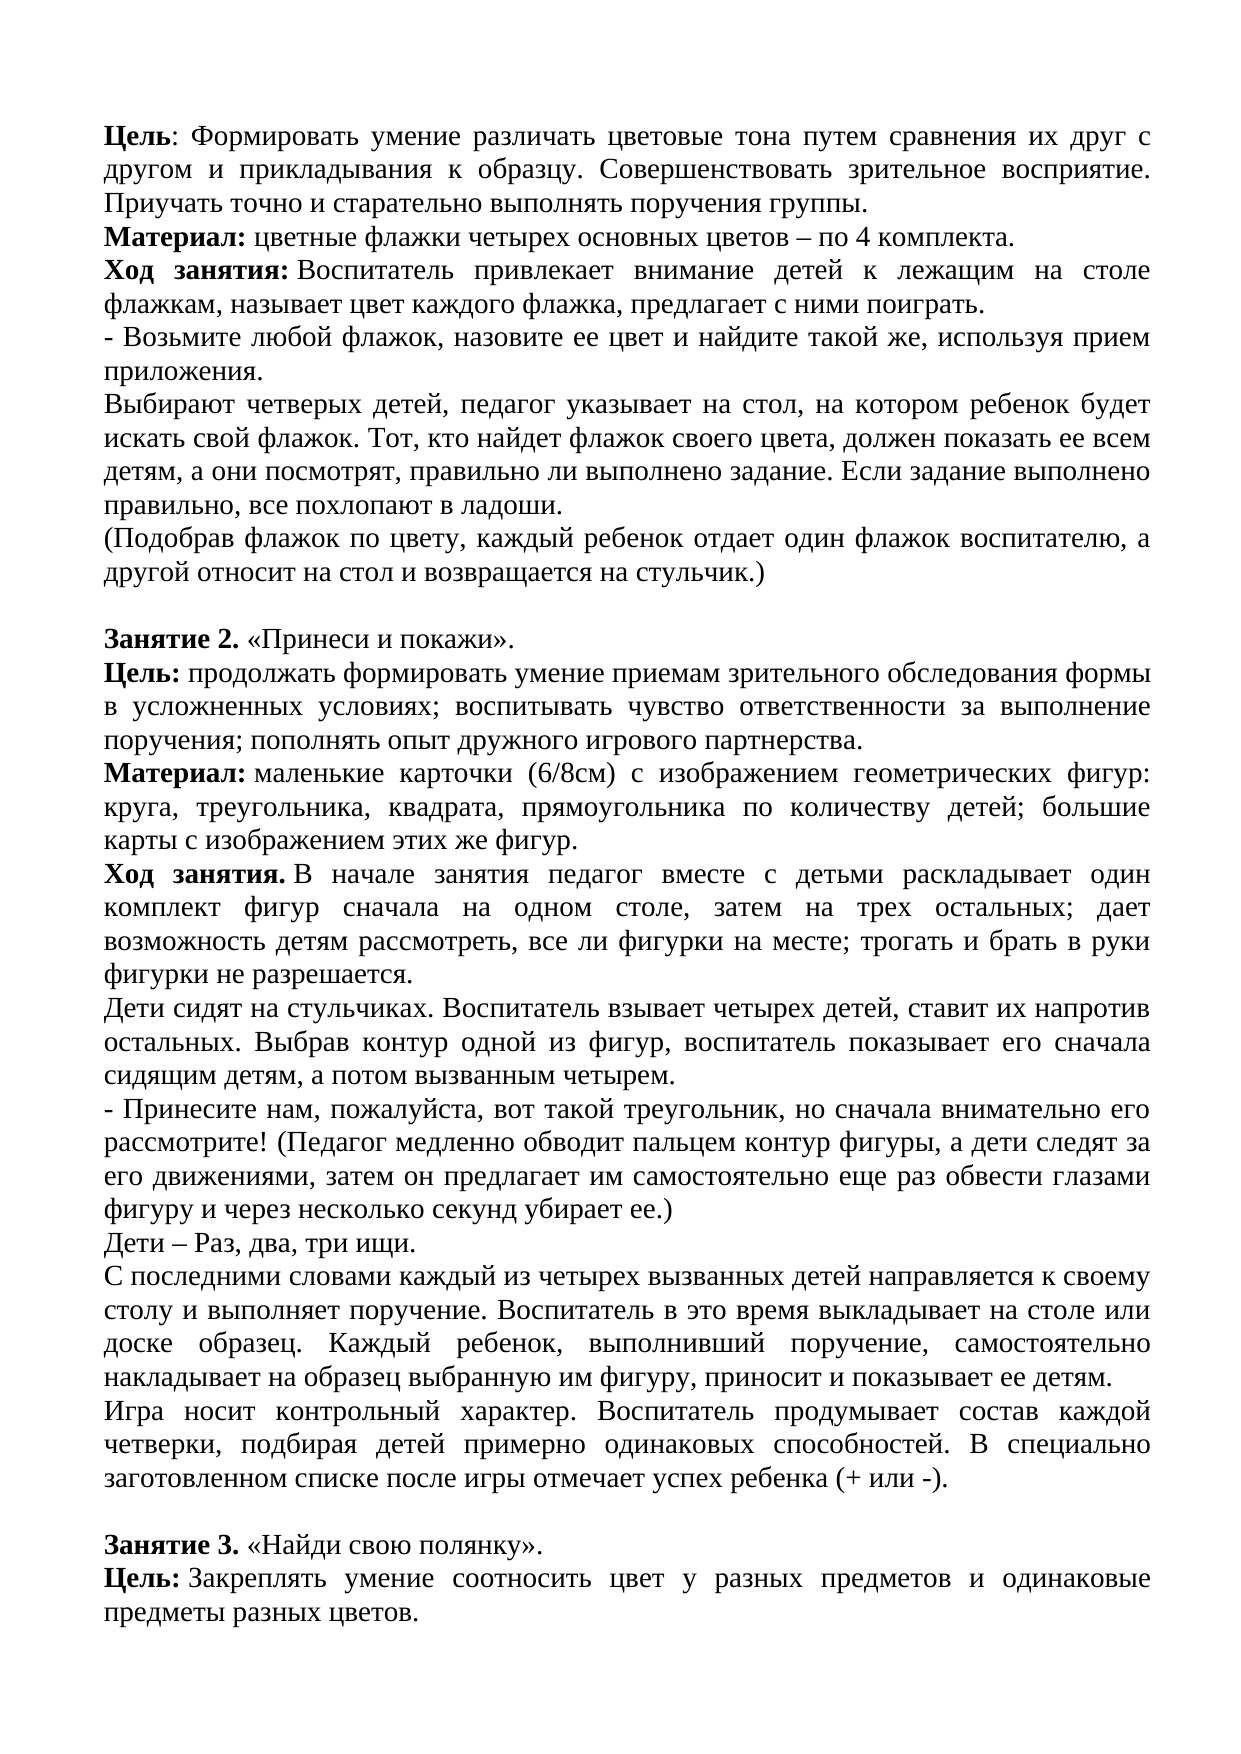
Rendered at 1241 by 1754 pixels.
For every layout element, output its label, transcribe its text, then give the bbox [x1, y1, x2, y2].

text Ход занятия. В начале занятия педагог вместе с детьми раскладывает один комплект фигур сначала на одном столе, затем на трех остальных; дает возможность детям рассмотреть, все ли фигурки на месте; трогать и брать в руки фигурки не разрешается. [103, 856, 1152, 990]
text Игра носит контрольный характер. Воспитатель продумывает состав каждой четверки, подбирая детей примерно одинаковых способностей. В специально заготовленном списке после игры отмечает успех ребенка (+ или -). [103, 1393, 1152, 1493]
text Ход занятия: Воспитатель привлекает внимание детей к лежащим на столе флажкам, называет цвет каждого флажка, предлагает с ними поиграть. [103, 252, 1152, 319]
text Материал: цветные флажки четырех основных цветов – по 4 комплекта. [103, 219, 1152, 252]
text - Возьмите любой флажок, назовите ее цвет и найдите такой же, используя прием приложения. [103, 319, 1152, 386]
text Цель: продолжать формировать умение приемам зрительного обследования формы в усложненных условиях; воспитывать чувство ответственности за выполнение поручения; пополнять опыт дружного игрового партнерства. [103, 655, 1152, 755]
text Дети сидят на стульчиках. Воспитатель взывает четырех детей, ставит их напротив остальных. Выбрав контур одной из фигур, воспитатель показывает его сначала сидящим детям, а потом вызванным четырем. [103, 990, 1152, 1091]
text - Принесите нам, пожалуйста, вот такой треугольник, но сначала внимательно его рассмотрите! (Педагог медленно обводит пальцем контур фигуры, а дети следят за его движениями, затем он предлагает им самостоятельно еще раз обвести глазами фигуру и через несколько секунд убирает ее.) [103, 1091, 1152, 1225]
text Дети – Раз, два, три ищи. [103, 1225, 1152, 1258]
text Цель: Закреплять умение соотносить цвет у разных предметов и одинаковые предметы разных цветов. [103, 1560, 1152, 1627]
text Занятие 2. «Принеси и покажи». [103, 621, 1152, 655]
text Материал: маленькие карточки (6/8см) с изображением геометрических фигур: круга, треугольника, квадрата, прямоугольника по количеству детей; большие карты с изображением этих же фигур. [103, 755, 1152, 856]
text Выбирают четверых детей, педагог указывает на стол, на котором ребенок будет искать свой флажок. Тот, кто найдет флажок своего цвета, должен показать ее всем детям, а они посмотрят, правильно ли выполнено задание. Если задание выполнено правильно, все похлопают в ладоши. [103, 386, 1152, 521]
text Занятие 3. «Найди свою полянку». [103, 1527, 1152, 1560]
text Цель: Формировать умение различать цветовые тона путем сравнения их друг с другом и прикладывания к образцу. Совершенствовать зрительное восприятие. Приучать точно и старательно выполнять поручения группы. [103, 118, 1152, 219]
text С последними словами каждый из четырех вызванных детей направляется к своему столу и выполняет поручение. Воспитатель в это время выкладывает на столе или доске образец. Каждый ребенок, выполнивший поручение, самостоятельно накладывает на образец выбранную им фигуру, приносит и показывает ее детям. [103, 1258, 1152, 1393]
text (Подобрав флажок по цвету, каждый ребенок отдает один флажок воспитателю, а другой относит на стол и возвращается на стульчик.) [103, 521, 1152, 588]
